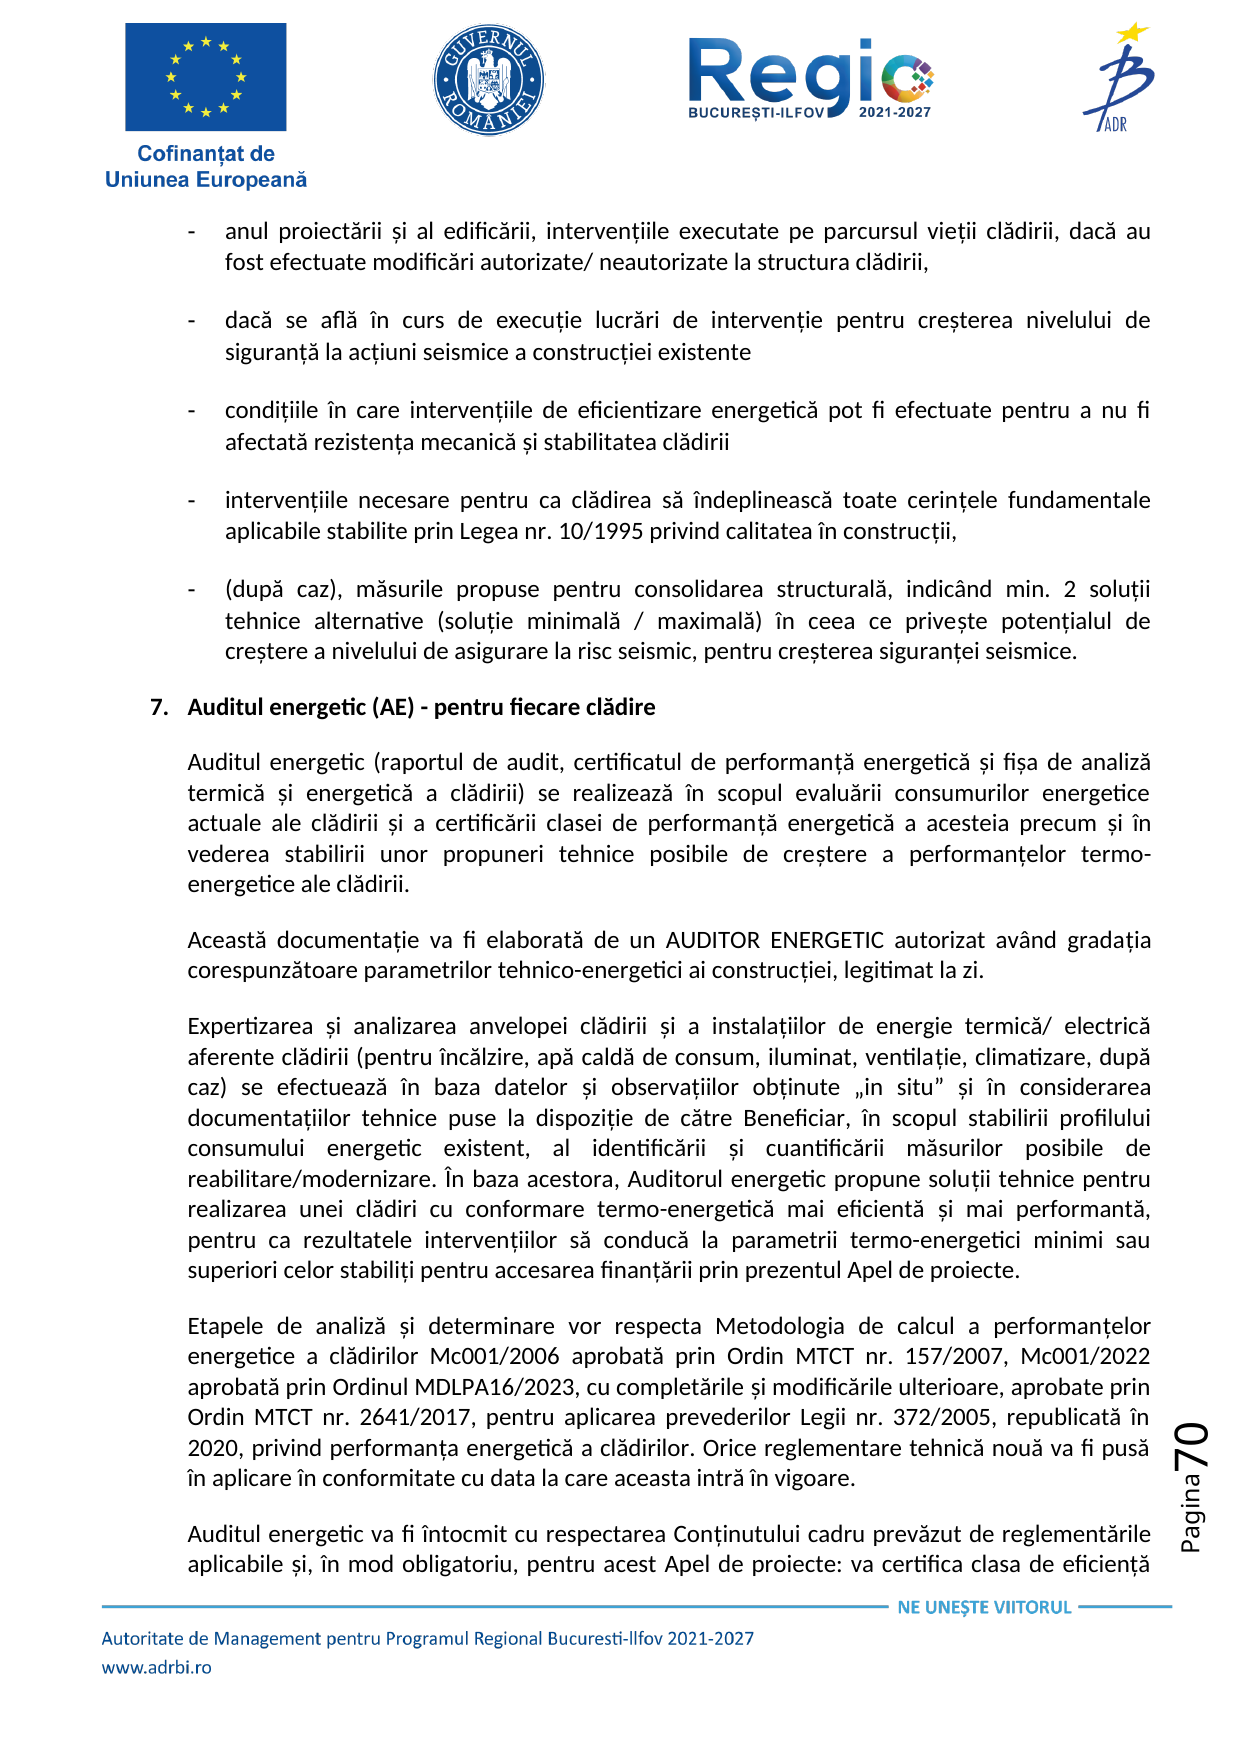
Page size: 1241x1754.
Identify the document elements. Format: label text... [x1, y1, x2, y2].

list Expertizarea şi analizarea anvelopei clădirii şi a instalaţiilor de energie termică/ electrică aferente clădirii (pentru încălzire, apă caldă de consum, iluminat, ventilaţie, climatizare, după caz) se efectuează în baza datelor şi observaţiilor obţinute „in situ” şi în considerarea documentaţiilor tehnice puse la dispoziţie de către Beneficiar, în scopul stabilirii profilului consumului energetic existent, al identificării şi cuantificării măsurilor posibile de reabilitare/modernizare. În baza acestora, Auditorul energetic propune soluţii tehnice pentru realizarea unei clădiri cu conformare termo-energetică mai eficientă şi mai performantă, pentru ca rezultatele intervenţiilor să conducă la parametrii termo-energetici minimi sau superiori celor stabiliţi pentru accesarea finanţării prin prezentul Apel de proiecte. [187, 1010, 1152, 1285]
list condiţiile în care intervenţiile de eficientizare energetică pot fi efectuate pentru a nu fi afectată rezistenţa mecanică şi stabilitatea clădirii [187, 392, 1152, 456]
list Această documentaţie va fi elaborată de un AUDITOR ENERGETIC autorizat având gradaţia corespunzătoare parametrilor tehnico-energetici ai construcţiei, legitimat la zi. [187, 924, 1152, 985]
list anul proiectării şi al edificării, intervenţiile executate pe parcursul vieţii clădirii, dacă au fost efectuate modificări autorizate/ neautorizate la structura clădirii, [187, 212, 1152, 277]
picture [101, 1600, 1173, 1674]
list Etapele de analiză şi determinare vor respecta Metodologia de calcul a performanţelor energetice a clădirilor Mc001/2006 aprobată prin Ordin MTCT nr. 157/2007, Mc001/2022 aprobată prin Ordinul MDLPA16/2023, cu completările şi modificările ulterioare, aprobate prin Ordin MTCT nr. 2641/2017, pentru aplicarea prevederilor Legii nr. 372/2005, republicată în 2020, privind performanţa energetică a clădirilor. Orice reglementare tehnică nouă va fi pusă în aplicare în conformitate cu data la care aceasta intră în vigoare. [187, 1310, 1152, 1493]
list Auditul energetic (AE) - pentru fiecare clădire [150, 691, 1152, 721]
list Auditul energetic (raportul de audit, certificatul de performanţă energetică şi fişa de analiză termică şi energetică a clădirii) se realizează în scopul evaluării consumurilor energetice actuale ale clădirii și a certificării clasei de performanţă energetică a acesteia precum şi în vederea stabilirii unor propuneri tehnice posibile de creştere a performanţelor termo-energetice ale clădirii. [187, 746, 1152, 899]
list intervenţiile necesare pentru ca clădirea să îndeplinească toate cerinţele fundamentale aplicabile stabilite prin Legea nr. 10/1995 privind calitatea în construcţii, [187, 481, 1152, 546]
picture [101, 21, 1157, 191]
list dacă se află în curs de execuţie lucrări de intervenţie pentru creşterea nivelului de siguranţă la acţiuni seismice a construcţiei existente [187, 302, 1152, 367]
list (după caz), măsurile propuse pentru consolidarea structurală, indicând min. 2 soluții tehnice alternative (soluţie minimală / maximală) în ceea ce priveşte potenţialul de creştere a nivelului de asigurare la risc seismic, pentru creșterea siguranței seismice. [187, 571, 1152, 666]
